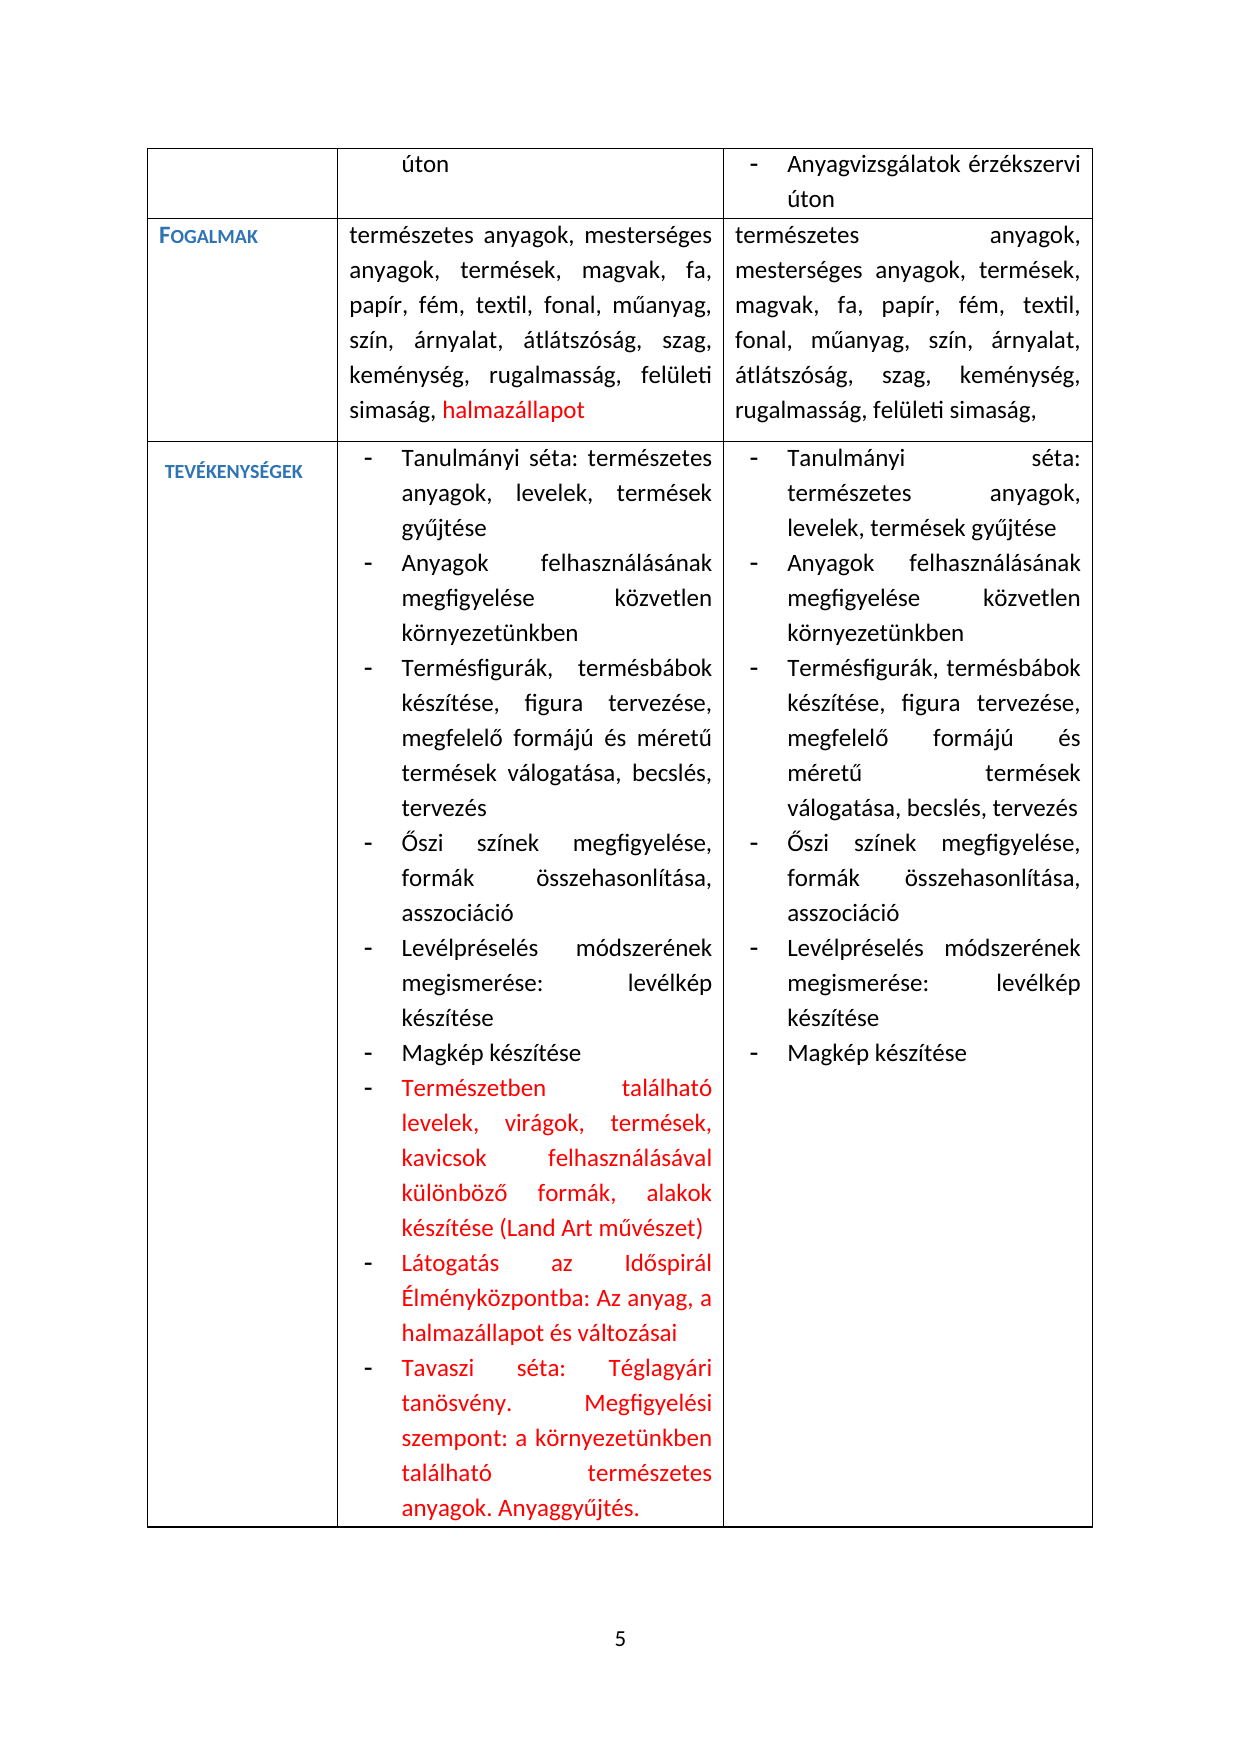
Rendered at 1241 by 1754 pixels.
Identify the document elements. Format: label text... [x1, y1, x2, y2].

table_cell Fogalmak [148, 219, 337, 441]
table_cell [148, 149, 337, 218]
table_cell Tanulmányi séta: természetes anyagok, levelek, termések gyűjtése Anyagok felhasználásának megfigyelése közvetlen környezetünkben Termésfigurák, termésbábok készítése, figura tervezése, megfelelő formájú és méretű termések válogatása, becslés, tervezés Őszi színek megfigyelése, formák összehasonlítása, asszociáció Levélpréselés módszerének megismerése: levélkép készítése Magkép készítése Természetben található levelek, virágok, termések, kavicsok felhasználásával különböző formák, alakok készítése (Land Art művészet) Látogatás az Időspirál Élményközpontba: Az anyag, a halmazállapot és változásai Tavaszi séta: Téglagyári tanösvény. Megfigyelési szempont: a környezetünkben található természetes anyagok. Anyaggyűjtés. [338, 442, 723, 1526]
table_cell természetes anyagok, mesterséges anyagok, termések, magvak, fa, papír, fém, textil, fonal, műanyag, szín, árnyalat, átlátszóság, szag, keménység, rugalmasság, felületi simaság, [724, 219, 1092, 441]
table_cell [724, 149, 1092, 218]
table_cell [338, 149, 723, 218]
table_cell Tanulmányi séta: természetes anyagok, levelek, termések gyűjtése Anyagok felhasználásának megfigyelése közvetlen környezetünkben Termésfigurák, termésbábok készítése, figura tervezése, megfelelő formájú és méretű termések válogatása, becslés, tervezés Őszi színek megfigyelése, formák összehasonlítása, asszociáció Levélpréselés módszerének megismerése: levélkép készítése Magkép készítése [724, 442, 1092, 1526]
table_cell természetes anyagok, mesterséges anyagok, termések, magvak, fa, papír, fém, textil, fonal, műanyag, szín, árnyalat, átlátszóság, szag, keménység, rugalmasság, felületi simaság, halmazállapot [338, 219, 723, 441]
table_cell tevékenységek [148, 442, 337, 1526]
